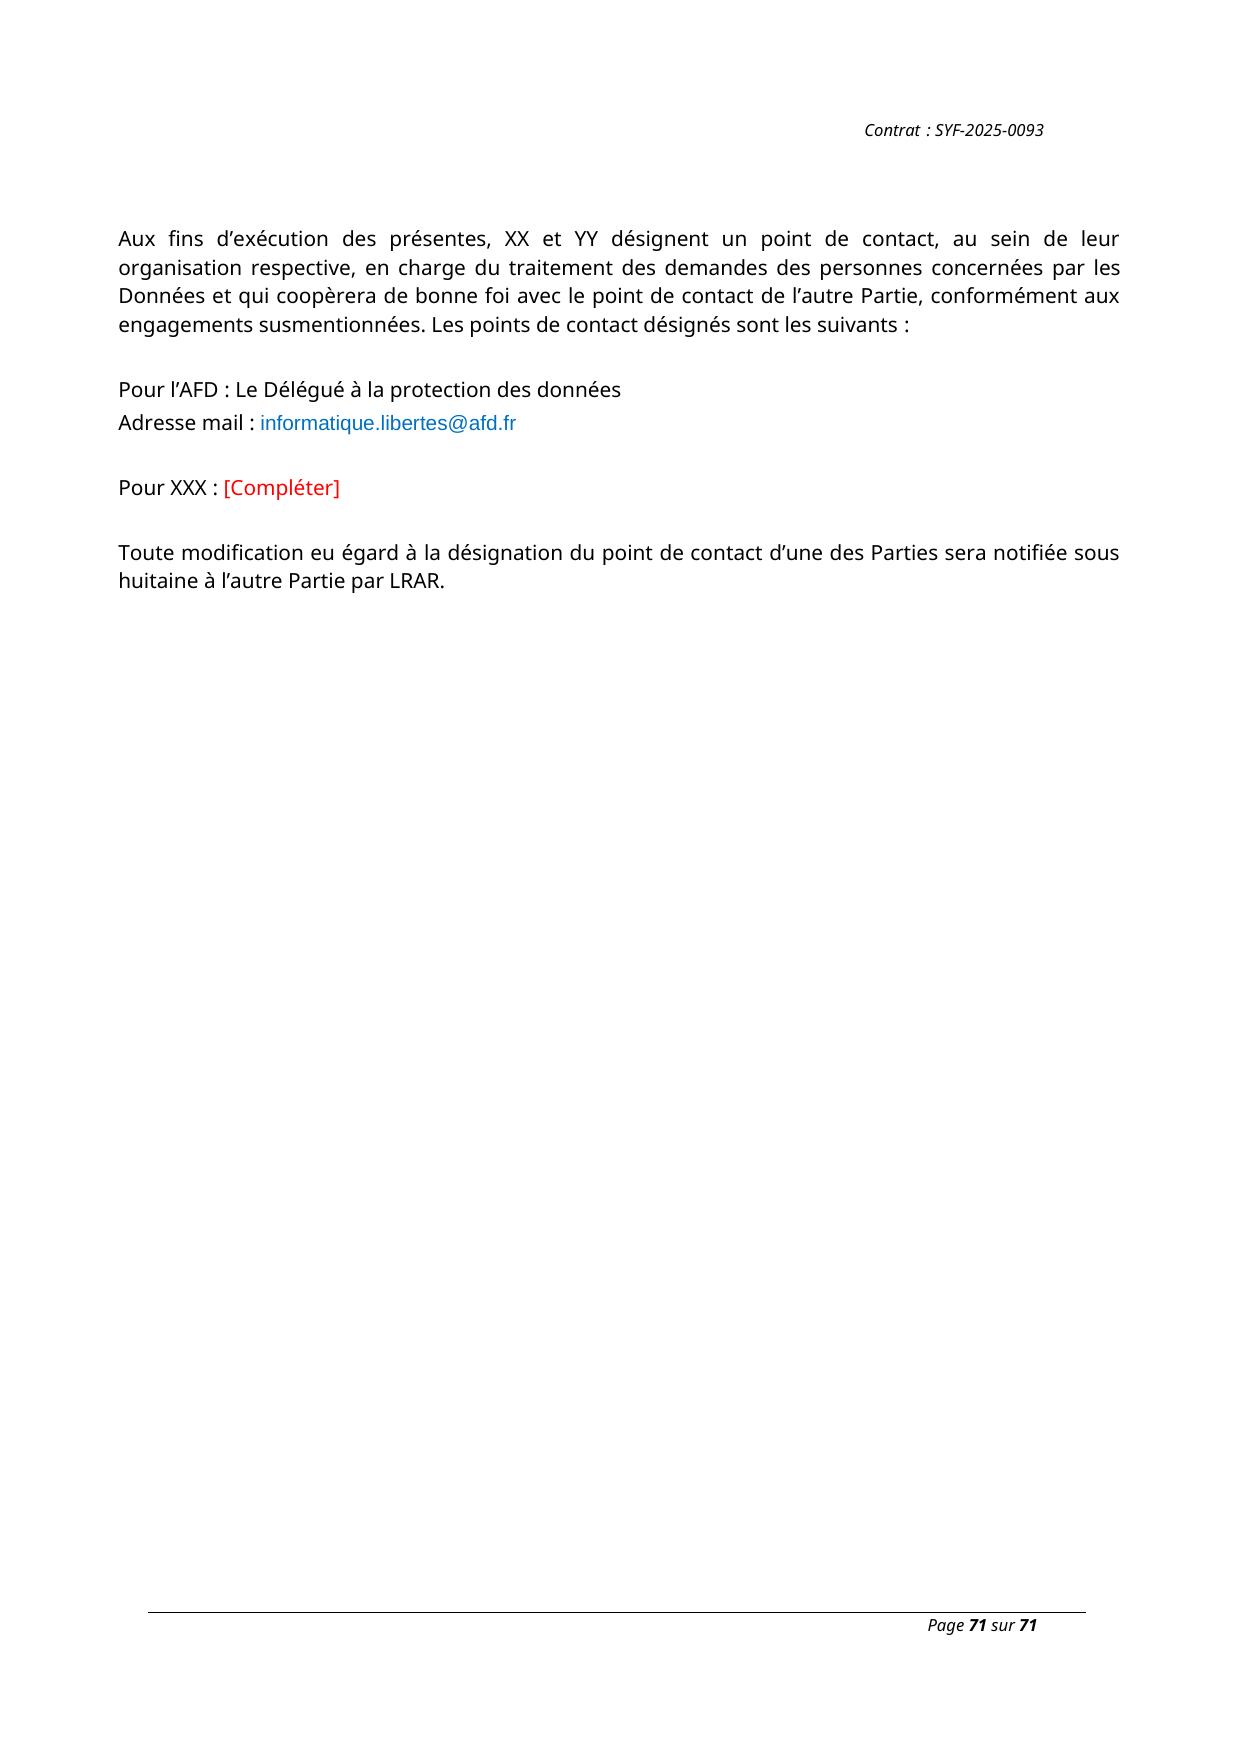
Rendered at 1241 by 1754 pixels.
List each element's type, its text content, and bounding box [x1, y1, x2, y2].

text Aux fins d’exécution des présentes, XX et YY désignent un point de contact, au sein de leur organisation respective, en charge du traitement des demandes des personnes concernées par les Données et qui coopèrera de bonne foi avec le point de contact de l’autre Partie, conformément aux engagements susmentionnées. Les points de contact désignés sont les suivants : [118, 224, 1122, 338]
text Pour XXX : [Compléter] [118, 473, 1122, 501]
text Pour l’AFD : Le Délégué à la protection des données [118, 375, 1122, 403]
text Toute modification eu égard à la désignation du point de contact d’une des Parties sera notifiée sous huitaine à l’autre Partie par LRAR. [118, 538, 1122, 595]
text Adresse mail : informatique.libertes@afd.fr [118, 408, 1122, 436]
